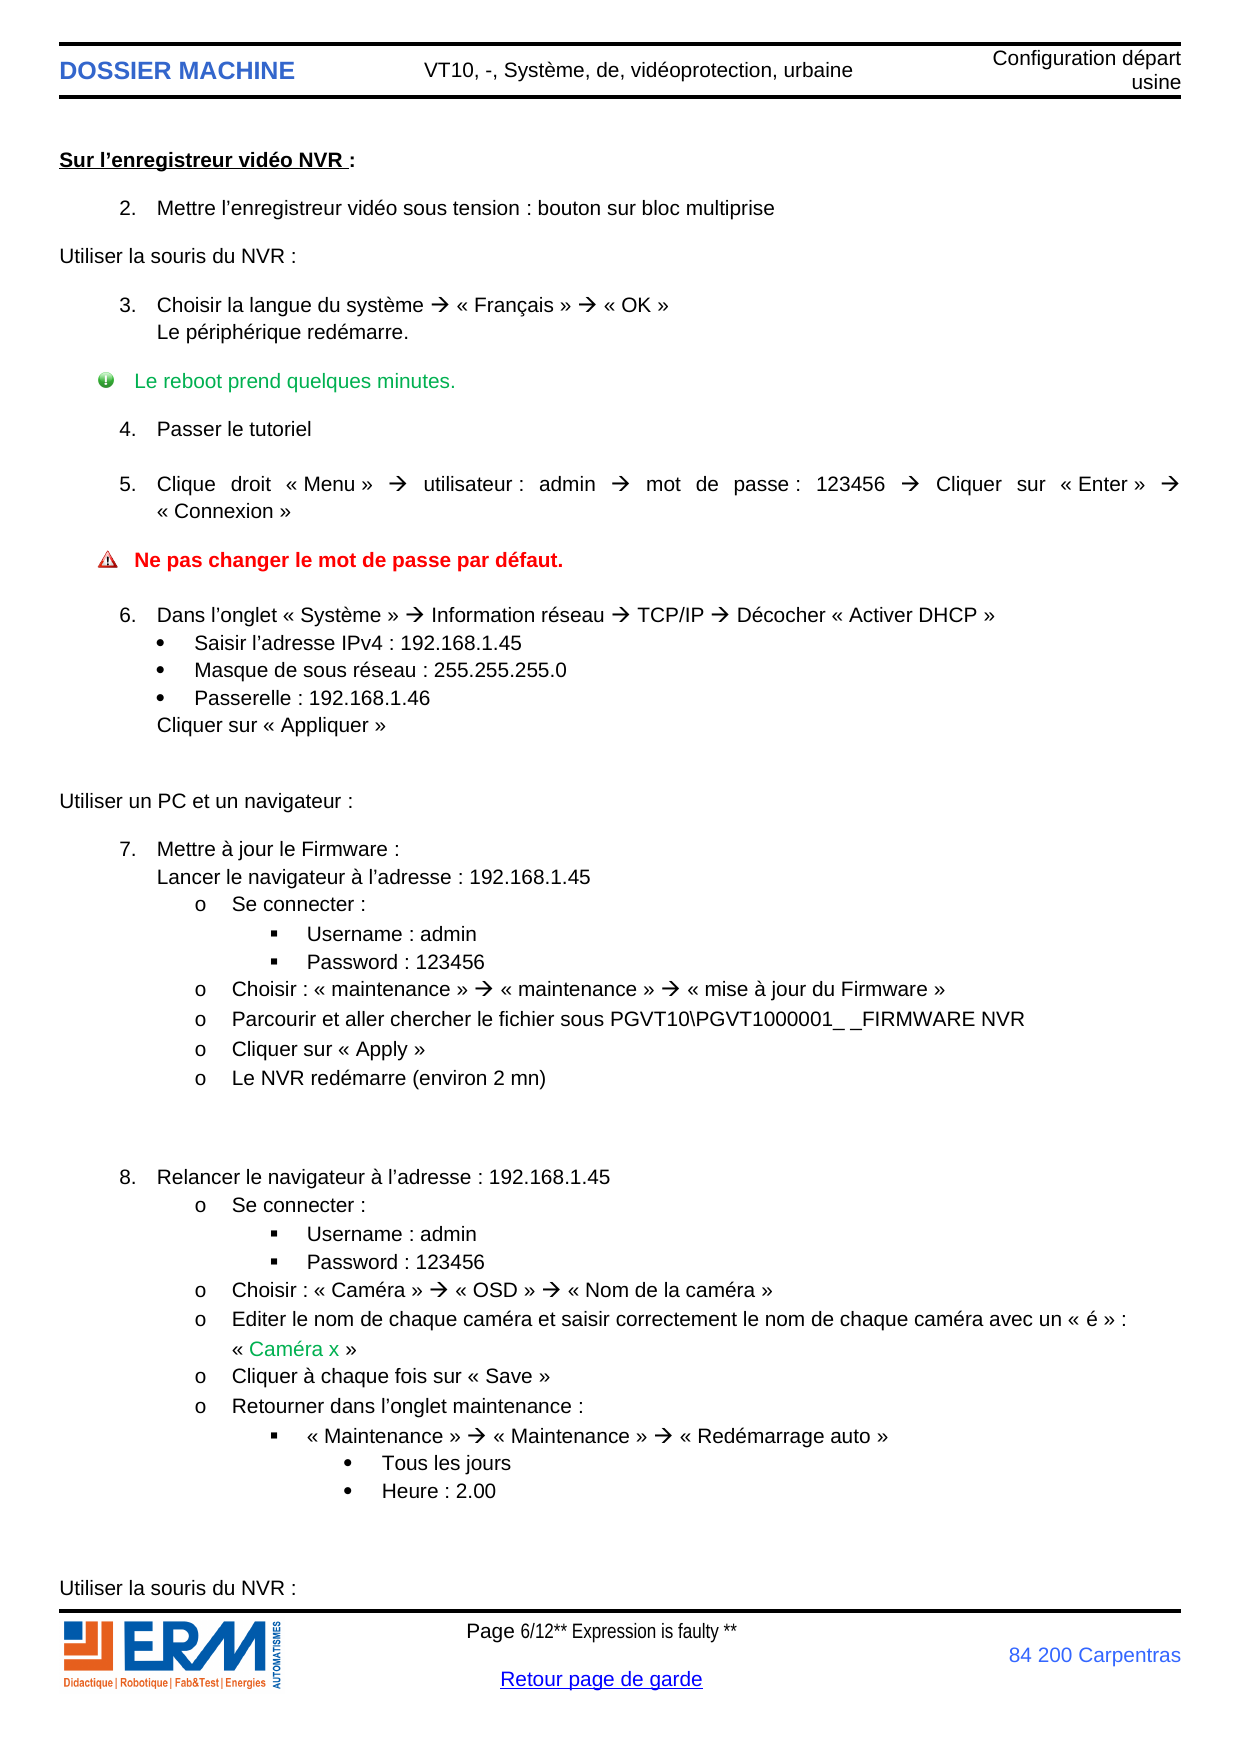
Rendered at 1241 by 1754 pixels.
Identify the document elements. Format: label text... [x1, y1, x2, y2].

list Tous les jours [344, 1451, 1181, 1475]
list Choisir : « Caméra » « OSD » « Nom de la caméra » [194, 1277, 1181, 1303]
list Password : 123456 [269, 1250, 1181, 1274]
list Cliquer sur « Apply » [194, 1037, 1181, 1062]
list Passerelle : 192.168.1.46 [157, 686, 1181, 709]
list Password : 123456 [269, 949, 1181, 974]
list Relancer le navigateur à l’adresse : 192.168.1.45 [119, 1165, 1181, 1189]
text Ne pas changer le mot de passe par défaut. [97, 548, 1181, 572]
list Cliquer à chaque fois sur « Save » [194, 1364, 1181, 1390]
text Utiliser un PC et un navigateur : [59, 789, 1181, 813]
text Utiliser la souris du NVR : [59, 1575, 1181, 1599]
list Saisir l’adresse IPv4 : 192.168.1.45 [157, 630, 1181, 654]
list Masque de sous réseau : 255.255.255.0 [157, 658, 1181, 682]
list Dans l’onglet « Système » Information réseau TCP/IP Décocher « Activer DHCP » [119, 603, 1181, 627]
list Choisir la langue du système « Français » « OK » [119, 292, 1181, 317]
list Choisir : « maintenance » « maintenance » « mise à jour du Firmware » [194, 977, 1181, 1003]
list Le périphérique redémarre. [157, 320, 1181, 344]
list Heure : 2.00 [344, 1479, 1181, 1503]
text Utiliser la souris du NVR : [59, 244, 1181, 268]
list Mettre à jour le Firmware : Lancer le navigateur à l’adresse : 192.168.1.45 [119, 837, 1181, 889]
list Parcourir et aller chercher le fichier sous PGVT10\PGVT1000001_ _FIRMWARE NVR [194, 1007, 1181, 1033]
list Editer le nom de chaque caméra et saisir correctement le nom de chaque caméra avec un « é » : « Caméra x » [194, 1307, 1181, 1361]
list Le NVR redémarre (environ 2 mn) [194, 1066, 1181, 1092]
list Clique droit « Menu » utilisateur : admin mot de passe : 123456 Cliquer sur « Enter » « Connexion » [119, 472, 1181, 523]
list « Maintenance » « Maintenance » « Redémarrage auto » [269, 1423, 1181, 1447]
list Username : admin [269, 1222, 1181, 1246]
list Mettre l’enregistreur vidéo sous tension : bouton sur bloc multiprise [119, 196, 1181, 220]
text Le reboot prend quelques minutes. [97, 368, 1181, 392]
list Username : admin [269, 922, 1181, 946]
text Sur l’enregistreur vidéo NVR : [59, 147, 1181, 171]
list Se connecter : [194, 1193, 1181, 1218]
picture [97, 550, 118, 568]
list Passer le tutoriel [119, 417, 1181, 441]
list Cliquer sur « Appliquer » [157, 713, 1181, 737]
list Retourner dans l’onglet maintenance : [194, 1394, 1181, 1419]
list Se connecter : [194, 892, 1181, 918]
picture [97, 371, 115, 389]
